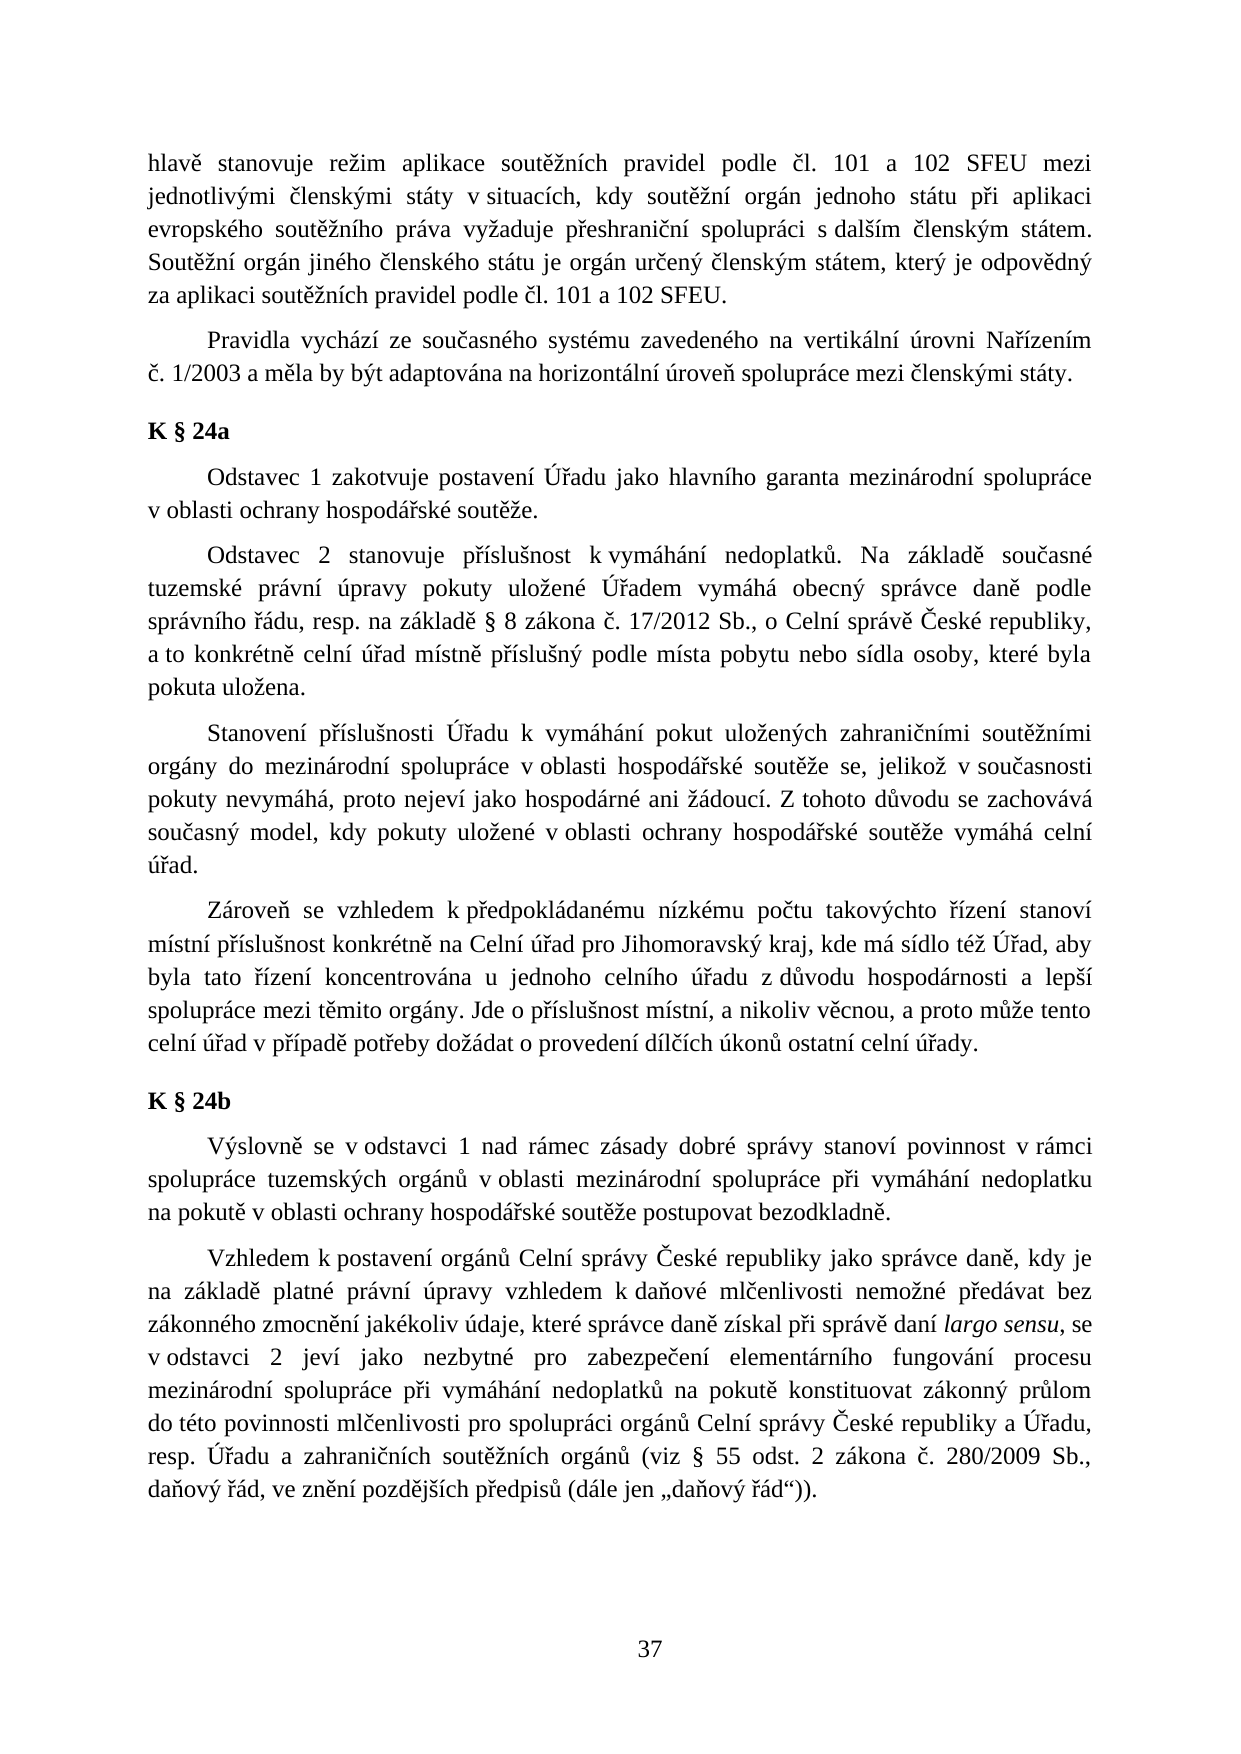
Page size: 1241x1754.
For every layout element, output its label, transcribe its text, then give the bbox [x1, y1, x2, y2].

text Stanovení příslušnosti Úřadu k vymáhání pokut uložených zahraničními soutěžními orgány do mezinárodní spolupráce v oblasti hospodářské soutěže se, jelikož v současnosti pokuty nevymáhá, proto nejeví jako hospodárné ani žádoucí. Z tohoto důvodu se zachovává současný model, kdy pokuty uložené v oblasti ochrany hospodářské soutěže vymáhá celní úřad. [148, 718, 1092, 879]
subtitle K § 24b [148, 1086, 1092, 1114]
text Pravidla vychází ze současného systému zavedeného na vertikální úrovni Nařízením č. 1/2003 a měla by být adaptována na horizontální úroveň spolupráce mezi členskými státy. [148, 325, 1092, 387]
text Odstavec 1 zakotvuje postavení Úřadu jako hlavního garanta mezinárodní spolupráce v oblasti ochrany hospodářské soutěže. [148, 462, 1092, 524]
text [148, 148, 1092, 308]
text Vzhledem k postavení orgánů Celní správy České republiky jako správce daně, kdy je na základě platné právní úpravy vzhledem k daňové mlčenlivosti nemožné předávat bez zákonného zmocnění jakékoliv údaje, které správce daně získal při správě daní largo sensu, se v odstavci 2 jeví jako nezbytné pro zabezpečení elementárního fungování procesu mezinárodní spolupráce při vymáhání nedoplatků na pokutě konstituovat zákonný průlom do této povinnosti mlčenlivosti pro spolupráci orgánů Celní správy České republiky a Úřadu, resp. Úřadu a zahraničních soutěžních orgánů (viz § 55 odst. 2 zákona č. 280/2009 Sb., daňový řád, ve znění pozdějších předpisů (dále jen „daňový řád“)). [148, 1243, 1092, 1503]
text Výslovně se v odstavci 1 nad rámec zásady dobré správy stanoví povinnost v rámci spolupráce tuzemských orgánů v oblasti mezinárodní spolupráce při vymáhání nedoplatku na pokutě v oblasti ochrany hospodářské soutěže postupovat bezodkladně. [148, 1131, 1092, 1226]
text Zároveň se vzhledem k předpokládanému nízkému počtu takovýchto řízení stanoví místní příslušnost konkrétně na Celní úřad pro Jihomoravský kraj, kde má sídlo též Úřad, aby byla tato řízení koncentrována u jednoho celního úřadu z důvodu hospodárnosti a lepší spolupráce mezi těmito orgány. Jde o příslušnost místní, a nikoliv věcnou, a proto může tento celní úřad v případě potřeby dožádat o provedení dílčích úkonů ostatní celní úřady. [148, 896, 1092, 1056]
text Odstavec 2 stanovuje příslušnost k vymáhání nedoplatků. Na základě současné tuzemské právní úpravy pokuty uložené Úřadem vymáhá obecný správce daně podle správního řádu, resp. na základě § 8 zákona č. 17/2012 Sb., o Celní správě České republiky, a to konkrétně celní úřad místně příslušný podle místa pobytu nebo sídla osoby, které byla pokuta uložena. [148, 540, 1092, 701]
subtitle K § 24a [148, 416, 1092, 445]
